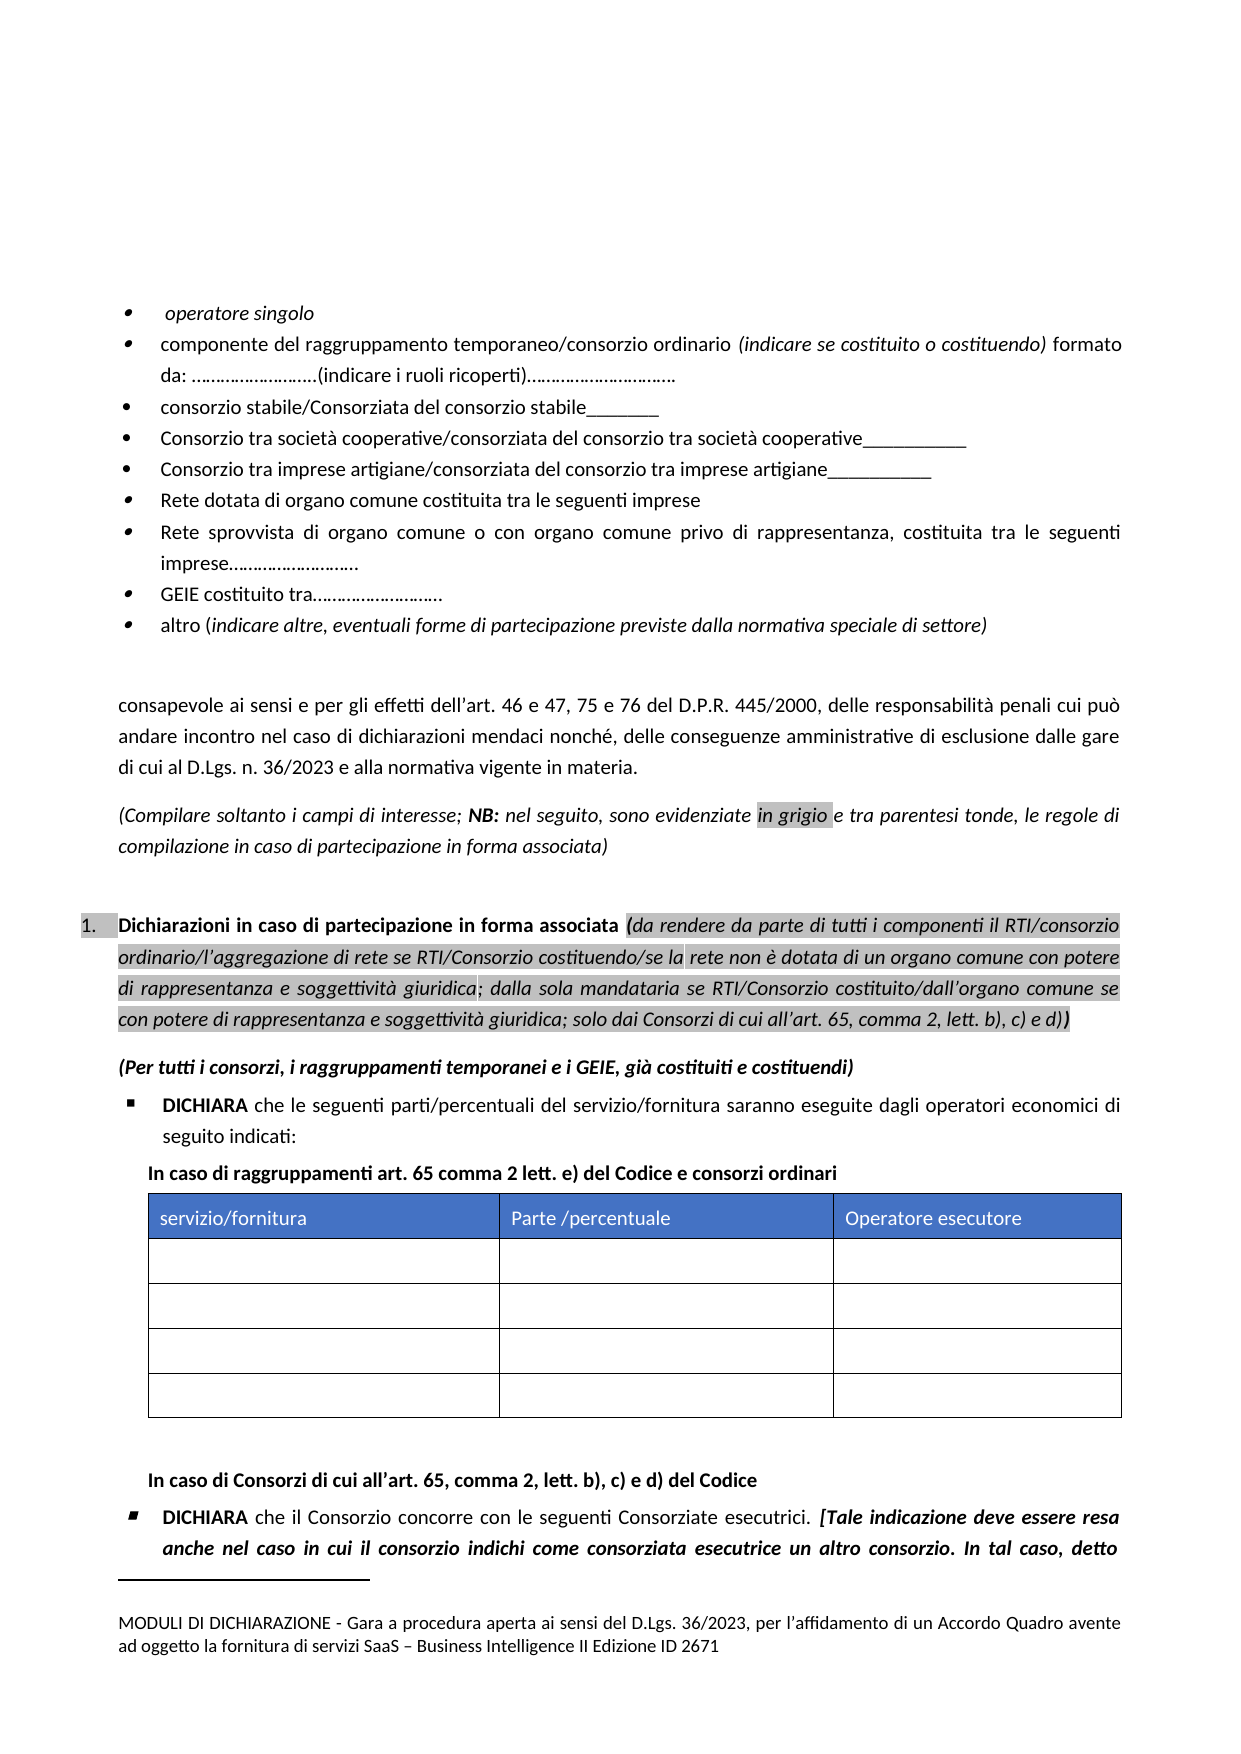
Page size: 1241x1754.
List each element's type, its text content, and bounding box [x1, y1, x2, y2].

text (Per tutti i consorzi, i raggruppamenti temporanei e i GEIE, già costituiti e costituendi) [118, 1049, 1122, 1081]
list consorzio stabile/Consorziata del consorzio stabile_______ [123, 389, 1122, 420]
table_header Parte /percentuale [500, 1194, 833, 1238]
list componente del raggruppamento temporaneo/consorzio ordinario (indicare se costituito o costituendo) formato da: ……………………..(indicare i ruoli ricoperti)…………………………. [123, 327, 1122, 389]
text In caso di raggruppamenti art. 65 comma 2 lett. e) del Codice e consorzi ordinari [148, 1156, 1122, 1187]
table_header servizio/fornitura [149, 1194, 499, 1238]
table_cell [500, 1329, 833, 1372]
table_cell [834, 1284, 1121, 1328]
list Consorzio tra imprese artigiane/consorziata del consorzio tra imprese artigiane__________ [123, 452, 1122, 483]
text consapevole ai sensi e per gli effetti dell’art. 46 e 47, 75 e 76 del D.P.R. 445/2000, delle responsabilità penali cui può andare incontro nel caso di dichiarazioni mendaci nonché, delle conseguenze amministrative di esclusione dalle gare di cui al D.Lgs. n. 36/2023 e alla normativa vigente in materia. [118, 687, 1122, 781]
list GEIE costituito tra……………………… [123, 577, 1122, 608]
table_header Operatore esecutore [834, 1194, 1121, 1238]
list Rete sprovvista di organo comune o con organo comune privo di rappresentanza, costituita tra le seguenti imprese……………………… [123, 514, 1122, 577]
table_cell [149, 1329, 499, 1372]
list altro (indicare altre, eventuali forme di partecipazione previste dalla normativa speciale di settore) [123, 608, 1122, 639]
table_cell [500, 1284, 833, 1328]
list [125, 1499, 1122, 1562]
list DICHIARA che le seguenti parti/percentuali del servizio/fornitura saranno eseguite dagli operatori economici di seguito indicati: [125, 1087, 1122, 1149]
list operatore singolo [123, 295, 1122, 327]
list Consorzio tra società cooperative/consorziata del consorzio tra società cooperative__________ [123, 420, 1122, 452]
table_cell [500, 1239, 833, 1283]
table_cell [500, 1374, 833, 1417]
list Dichiarazioni in caso di partecipazione in forma associata (da rendere da parte di tutti i componenti il RTI/consorzio ordinario/l’aggregazione di rete se RTI/Consorzio costituendo/se la rete non è dotata di un organo comune con potere di rappresentanza e soggettività giuridica; dalla sola mandataria se RTI/Consorzio costituito/dall’organo comune se con potere di rappresentanza e soggettività giuridica; solo dai Consorzi di cui all’art. 65, comma 2, lett. b), c) e d)) [81, 908, 1122, 1033]
text In caso di Consorzi di cui all’art. 65, comma 2, lett. b), c) e d) del Codice [148, 1462, 1122, 1493]
table_cell [834, 1239, 1121, 1283]
list Rete dotata di organo comune costituita tra le seguenti imprese [123, 483, 1122, 514]
text (Compilare soltanto i campi di interesse; NB: nel seguito, sono evidenziate in grigio e tra parentesi tonde, le regole di compilazione in caso di partecipazione in forma associata) [118, 797, 1122, 860]
table_cell [149, 1239, 499, 1283]
table_cell [149, 1284, 499, 1328]
table_cell [149, 1374, 499, 1417]
table_cell [834, 1374, 1121, 1417]
table_cell [834, 1329, 1121, 1372]
